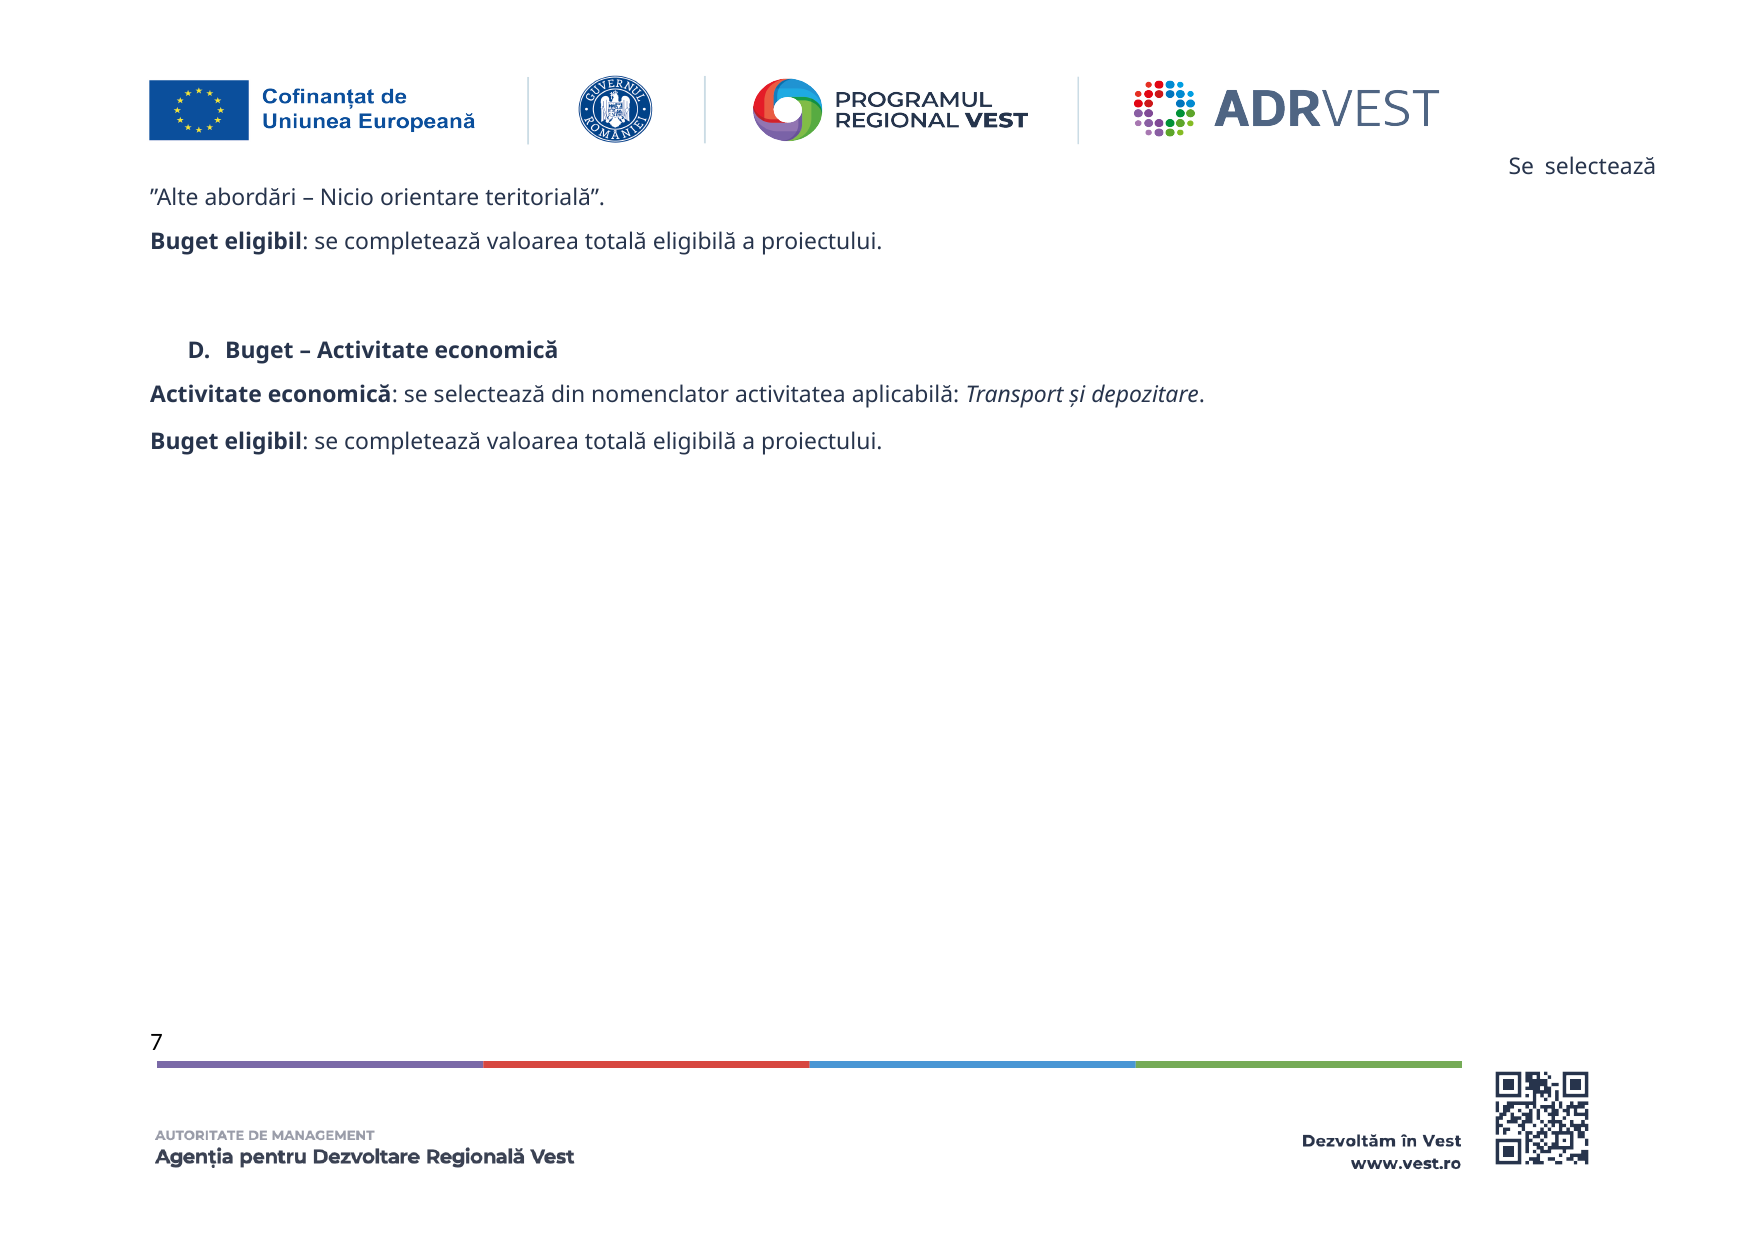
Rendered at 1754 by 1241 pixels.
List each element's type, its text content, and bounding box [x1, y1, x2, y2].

text Se selectează ”Alte abordări – Nicio orientare teritorială”. [150, 150, 1656, 212]
text Activitate economică: se selectează din nomenclator activitatea aplicabilă: Transport și depozitare. [150, 378, 1656, 409]
picture [97, 55, 1490, 165]
text Buget eligibil: se completează valoarea totală eligibilă a proiectului. [150, 425, 1656, 456]
picture [150, 1056, 1472, 1180]
picture [1488, 1064, 1596, 1172]
list Buget – Activitate economică [187, 334, 1656, 366]
text Buget eligibil: se completează valoarea totală eligibilă a proiectului. [150, 225, 1656, 256]
